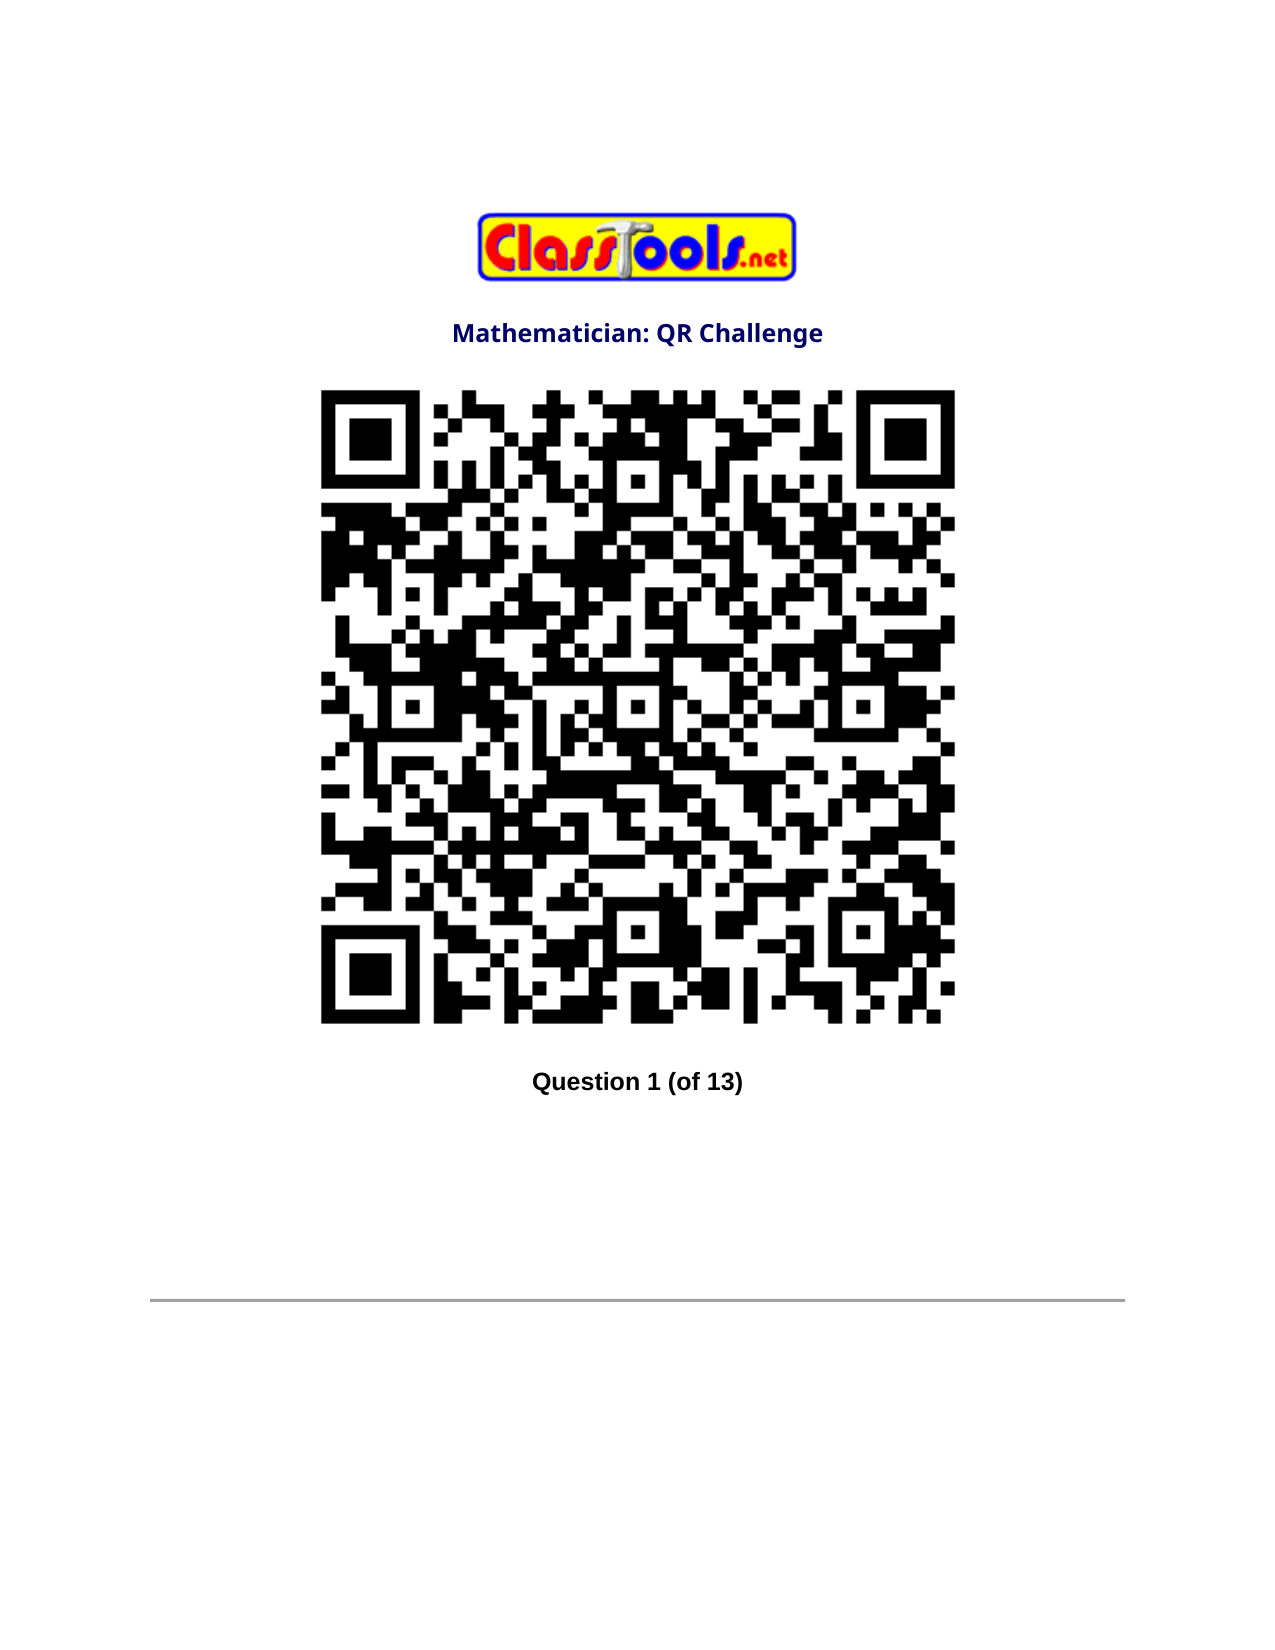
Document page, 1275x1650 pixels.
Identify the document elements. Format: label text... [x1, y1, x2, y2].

picture [474, 207, 801, 287]
picture [309, 378, 966, 1038]
text Question 1 (of 13) [150, 1067, 1125, 1096]
text Mathematician: QR Challenge [150, 315, 1125, 349]
